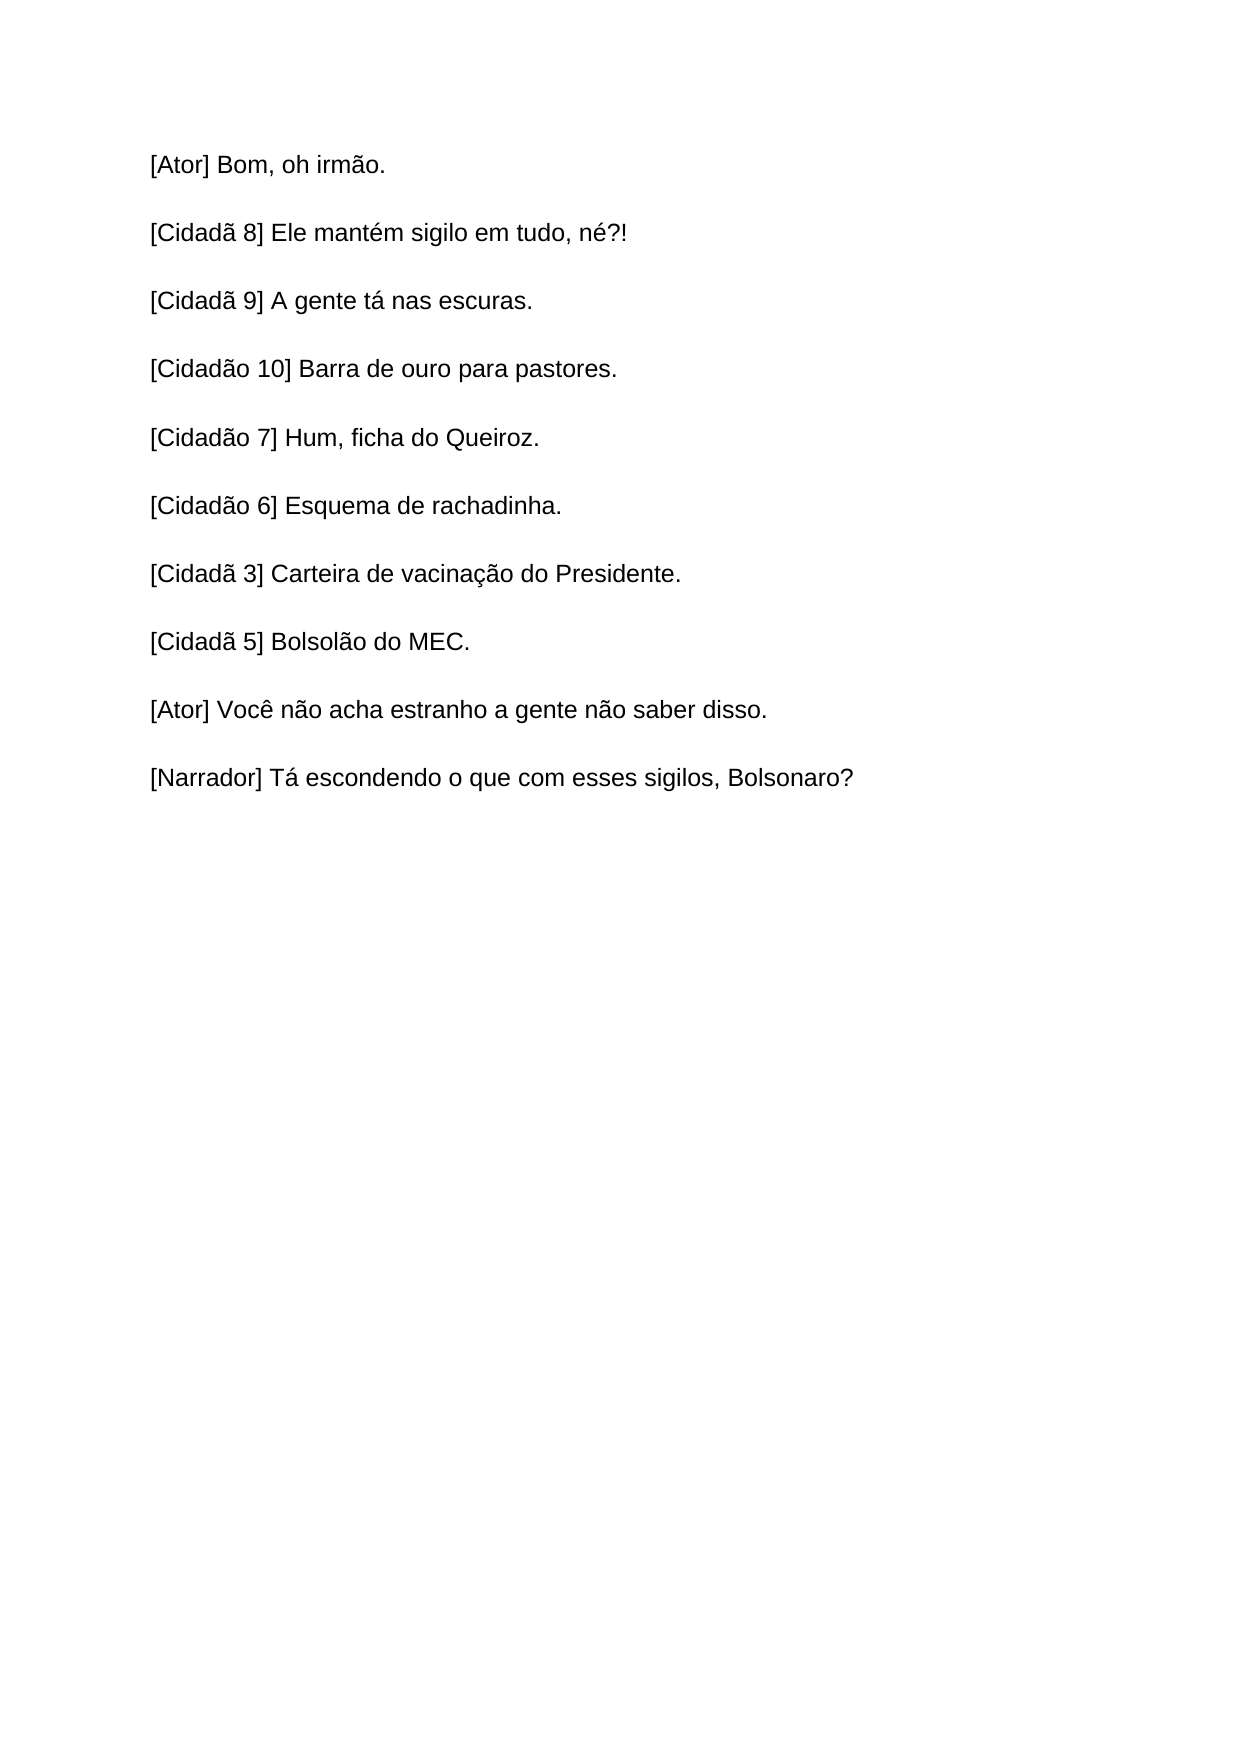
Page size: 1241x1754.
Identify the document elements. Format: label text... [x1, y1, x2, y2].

text [Cidadão 10] Barra de ouro para pastores. [150, 354, 1090, 383]
text [Cidadão 7] Hum, ficha do Queiroz. [150, 422, 1090, 451]
text [Ator] Você não acha estranho a gente não saber disso. [150, 695, 1090, 724]
text [Narrador] Tá escondendo o que com esses sigilos, Bolsonaro? [150, 763, 1090, 792]
text [Cidadão 6] Esquema de rachadinha. [150, 491, 1090, 519]
text [Cidadã 8] Ele mantém sigilo em tudo, né?! [150, 218, 1090, 247]
text [Cidadã 5] Bolsolão do MEC. [150, 627, 1090, 656]
text [Ator] Bom, oh irmão. [150, 150, 1090, 179]
text [Cidadã 9] A gente tá nas escuras. [150, 286, 1090, 315]
text [Cidadã 3] Carteira de vacinação do Presidente. [150, 559, 1090, 587]
